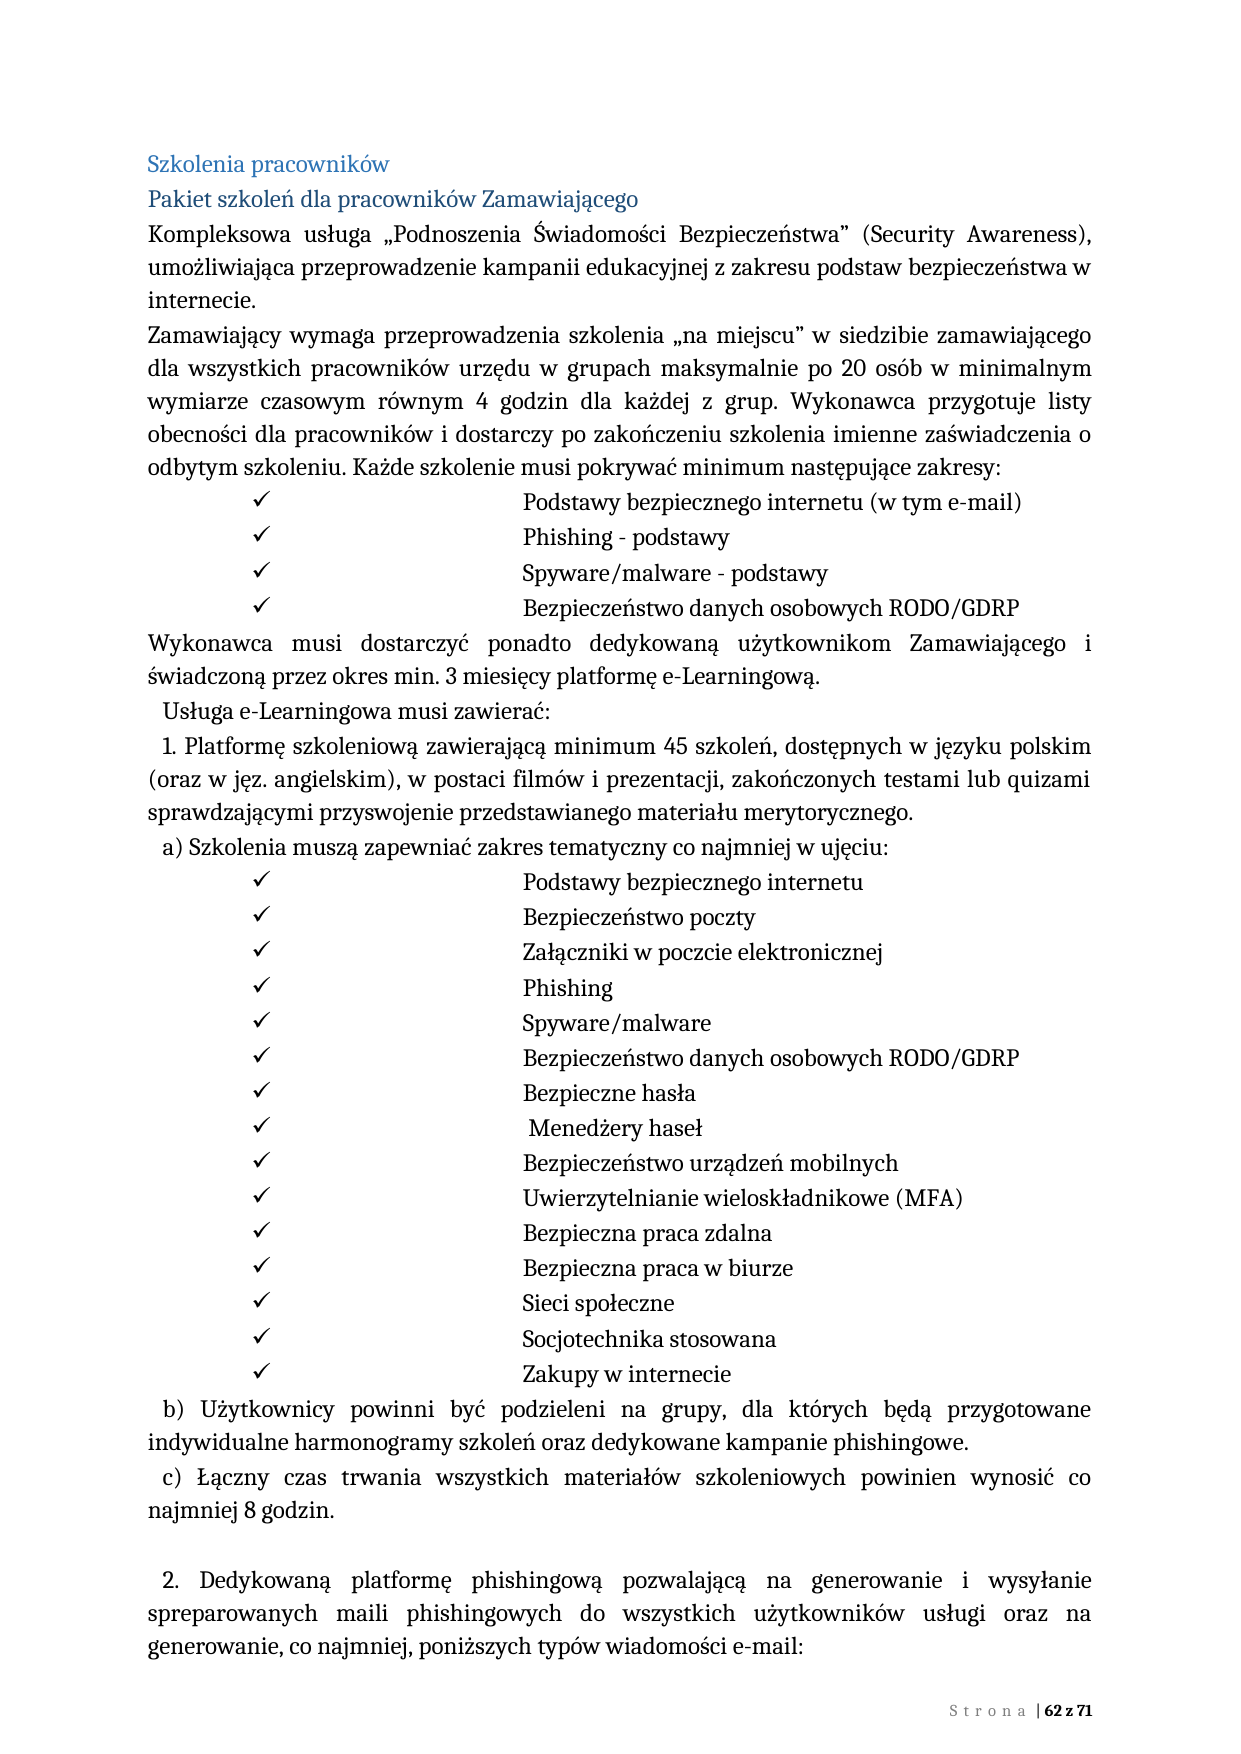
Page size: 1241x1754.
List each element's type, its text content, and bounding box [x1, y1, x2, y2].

text a) Szkolenia muszą zapewniać zakres tematyczny co najmniej w ujęciu: [148, 833, 1093, 862]
text Kompleksowa usługa „Podnoszenia Świadomości Bezpieczeństwa” (Security Awareness), umożliwiająca przeprowadzenie kampanii edukacyjnej z zakresu podstaw bezpieczeństwa w internecie. [148, 220, 1093, 315]
list Menedżery haseł [236, 1114, 1093, 1143]
list Spyware/malware [236, 1008, 1093, 1037]
text 2. Dedykowaną platformę phishingową pozwalającą na generowanie i wysyłanie spreparowanych maili phishingowych do wszystkich użytkowników usługi oraz na generowanie, co najmniej, poniższych typów wiadomości e-mail: [148, 1566, 1093, 1661]
text 1. Platformę szkoleniową zawierającą minimum 45 szkoleń, dostępnych w języku polskim (oraz w jęz. angielskim), w postaci filmów i prezentacji, zakończonych testami lub quizami sprawdzającymi przyswojenie przedstawianego materiału merytorycznego. [148, 732, 1093, 827]
subtitle Pakiet szkoleń dla pracowników Zamawiającego [148, 185, 1093, 213]
list Bezpieczeństwo danych osobowych RODO/GDRP [236, 1044, 1093, 1072]
list Bezpieczne hasła [236, 1079, 1093, 1107]
list Podstawy bezpiecznego internetu [236, 868, 1093, 897]
list Załączniki w poczcie elektronicznej [236, 938, 1093, 967]
text Wykonawca musi dostarczyć ponadto dedykowaną użytkownikom Zamawiającego i świadczoną przez okres min. 3 miesięcy platformę e-Learningową. [148, 629, 1093, 690]
text c) Łączny czas trwania wszystkich materiałów szkoleniowych powinien wynosić co najmniej 8 godzin. [148, 1463, 1093, 1524]
text b) Użytkownicy powinni być podzieleni na grupy, dla których będą przygotowane indywidualne harmonogramy szkoleń oraz dedykowane kampanie phishingowe. [148, 1395, 1093, 1456]
subtitle Szkolenia pracowników [148, 150, 1093, 178]
list Bezpieczna praca w biurze [236, 1254, 1093, 1283]
list Phishing [236, 973, 1093, 1002]
list Phishing - podstawy [236, 523, 1093, 552]
list Uwierzytelnianie wieloskładnikowe (MFA) [236, 1184, 1093, 1213]
list Spyware/malware - podstawy [236, 558, 1093, 587]
list Bezpieczeństwo poczty [236, 903, 1093, 932]
list Sieci społeczne [236, 1289, 1093, 1318]
list Zakupy w internecie [236, 1359, 1093, 1388]
list Socjotechnika stosowana [236, 1324, 1093, 1353]
list Bezpieczna praca zdalna [236, 1219, 1093, 1248]
list Bezpieczeństwo urządzeń mobilnych [236, 1149, 1093, 1178]
list Bezpieczeństwo danych osobowych RODO/GDRP [236, 593, 1093, 622]
text Usługa e-Learningowa musi zawierać: [148, 697, 1093, 726]
text Zamawiający wymaga przeprowadzenia szkolenia „na miejscu” w siedzibie zamawiającego dla wszystkich pracowników urzędu w grupach maksymalnie po 20 osób w minimalnym wymiarze czasowym równym 4 godzin dla każdej z grup. Wykonawca przygotuje listy obecności dla pracowników i dostarczy po zakończeniu szkolenia imienne zaświadczenia o odbytym szkoleniu. Każde szkolenie musi pokrywać minimum następujące zakresy: [148, 321, 1093, 482]
list Podstawy bezpiecznego internetu (w tym e-mail) [236, 488, 1093, 517]
